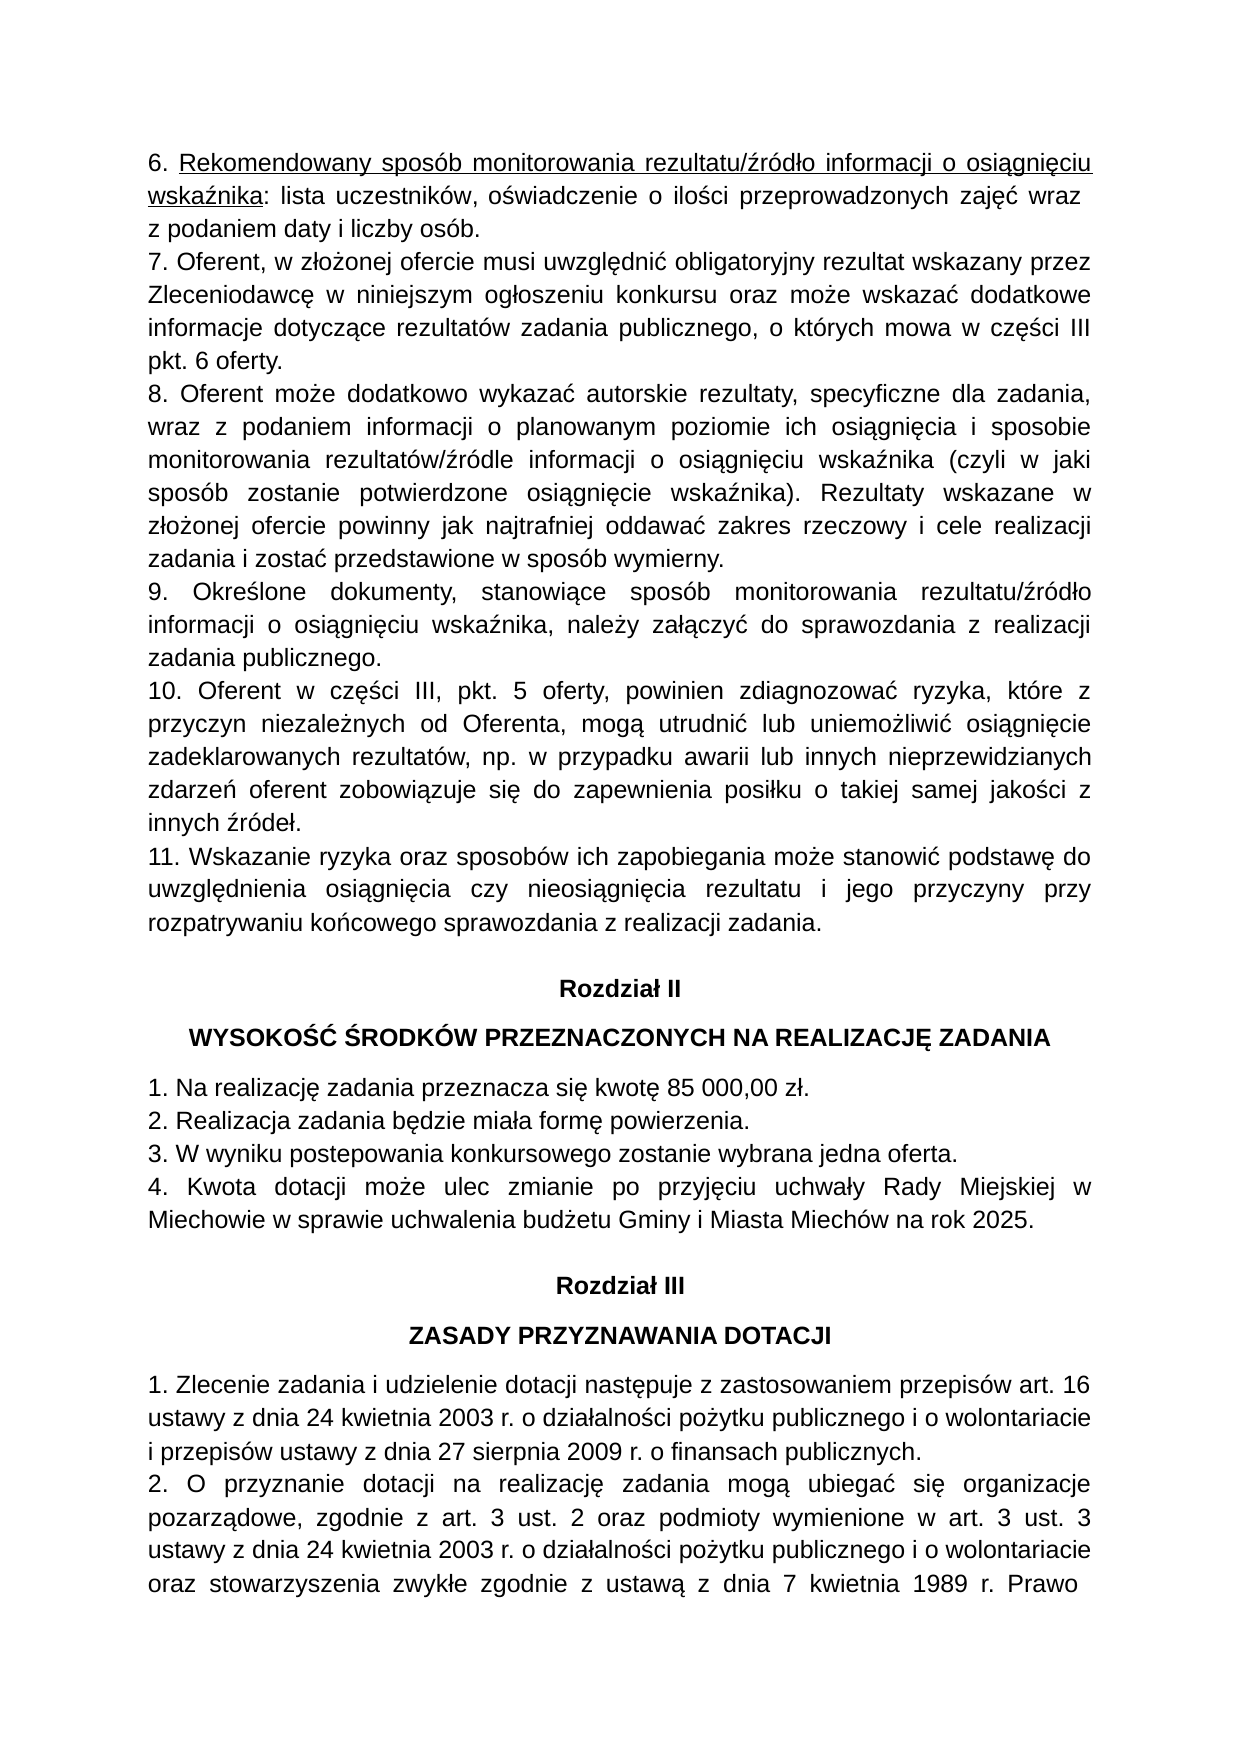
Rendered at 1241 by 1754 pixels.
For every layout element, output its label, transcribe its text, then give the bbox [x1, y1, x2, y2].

text 6. Rekomendowany sposób monitorowania rezultatu/źródło informacji o osiągnięciu wskaźnika: lista uczestników, oświadczenie o ilości przeprowadzonych zajęć wraz z podaniem daty i liczby osób. [148, 148, 1093, 243]
text ZASADY PRZYZNAWANIA DOTACJI [148, 1321, 1093, 1349]
text WYSOKOŚĆ ŚRODKÓW PRZEZNACZONYCH NA REALIZACJĘ ZADANIA [148, 1023, 1093, 1052]
text 11. Wskazanie ryzyka oraz sposobów ich zapobiegania może stanowić podstawę do uwzględnienia osiągnięcia czy nieosiągnięcia rezultatu i jego przyczyny przy rozpatrywaniu końcowego sprawozdania z realizacji zadania. [148, 841, 1093, 936]
text Rozdział III [148, 1271, 1093, 1300]
text 3. W wyniku postepowania konkursowego zostanie wybrana jedna oferta. [148, 1139, 1093, 1168]
text 9. Określone dokumenty, stanowiące sposób monitorowania rezultatu/źródło informacji o osiągnięciu wskaźnika, należy załączyć do sprawozdania z realizacji zadania publicznego. [148, 577, 1093, 672]
text Rozdział II [148, 973, 1093, 1002]
text 7. Oferent, w złożonej ofercie musi uwzględnić obligatoryjny rezultat wskazany przez Zleceniodawcę w niniejszym ogłoszeniu konkursu oraz może wskazać dodatkowe informacje dotyczące rezultatów zadania publicznego, o których mowa w części III pkt. 6 oferty. [148, 247, 1093, 375]
text 10. Oferent w części III, pkt. 5 oferty, powinien zdiagnozować ryzyka, które z przyczyn niezależnych od Oferenta, mogą utrudnić lub uniemożliwić osiągnięcie zadeklarowanych rezultatów, np. w przypadku awarii lub innych nieprzewidzianych zdarzeń oferent zobowiązuje się do zapewnienia posiłku o takiej samej jakości z innych źródeł. [148, 676, 1093, 837]
text 1. Zlecenie zadania i udzielenie dotacji następuje z zastosowaniem przepisów art. 16 ustawy z dnia 24 kwietnia 2003 r. o działalności pożytku publicznego i o wolontariacie i przepisów ustawy z dnia 27 sierpnia 2009 r. o finansach publicznych. [148, 1370, 1093, 1465]
text 1. Na realizację zadania przeznacza się kwotę 85 000,00 zł. [148, 1073, 1093, 1102]
text 2. Realizacja zadania będzie miała formę powierzenia. [148, 1106, 1093, 1135]
text 8. Oferent może dodatkowo wykazać autorskie rezultaty, specyficzne dla zadania, wraz z podaniem informacji o planowanym poziomie ich osiągnięcia i sposobie monitorowania rezultatów/źródle informacji o osiągnięciu wskaźnika (czyli w jaki sposób zostanie potwierdzone osiągnięcie wskaźnika). Rezultaty wskazane w złożonej ofercie powinny jak najtrafniej oddawać zakres rzeczowy i cele realizacji zadania i zostać przedstawione w sposób wymierny. [148, 379, 1093, 573]
text 4. Kwota dotacji może ulec zmianie po przyjęciu uchwały Rady Miejskiej w Miechowie w sprawie uchwalenia budżetu Gminy i Miasta Miechów na rok 2025. [148, 1172, 1093, 1234]
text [148, 1469, 1093, 1597]
